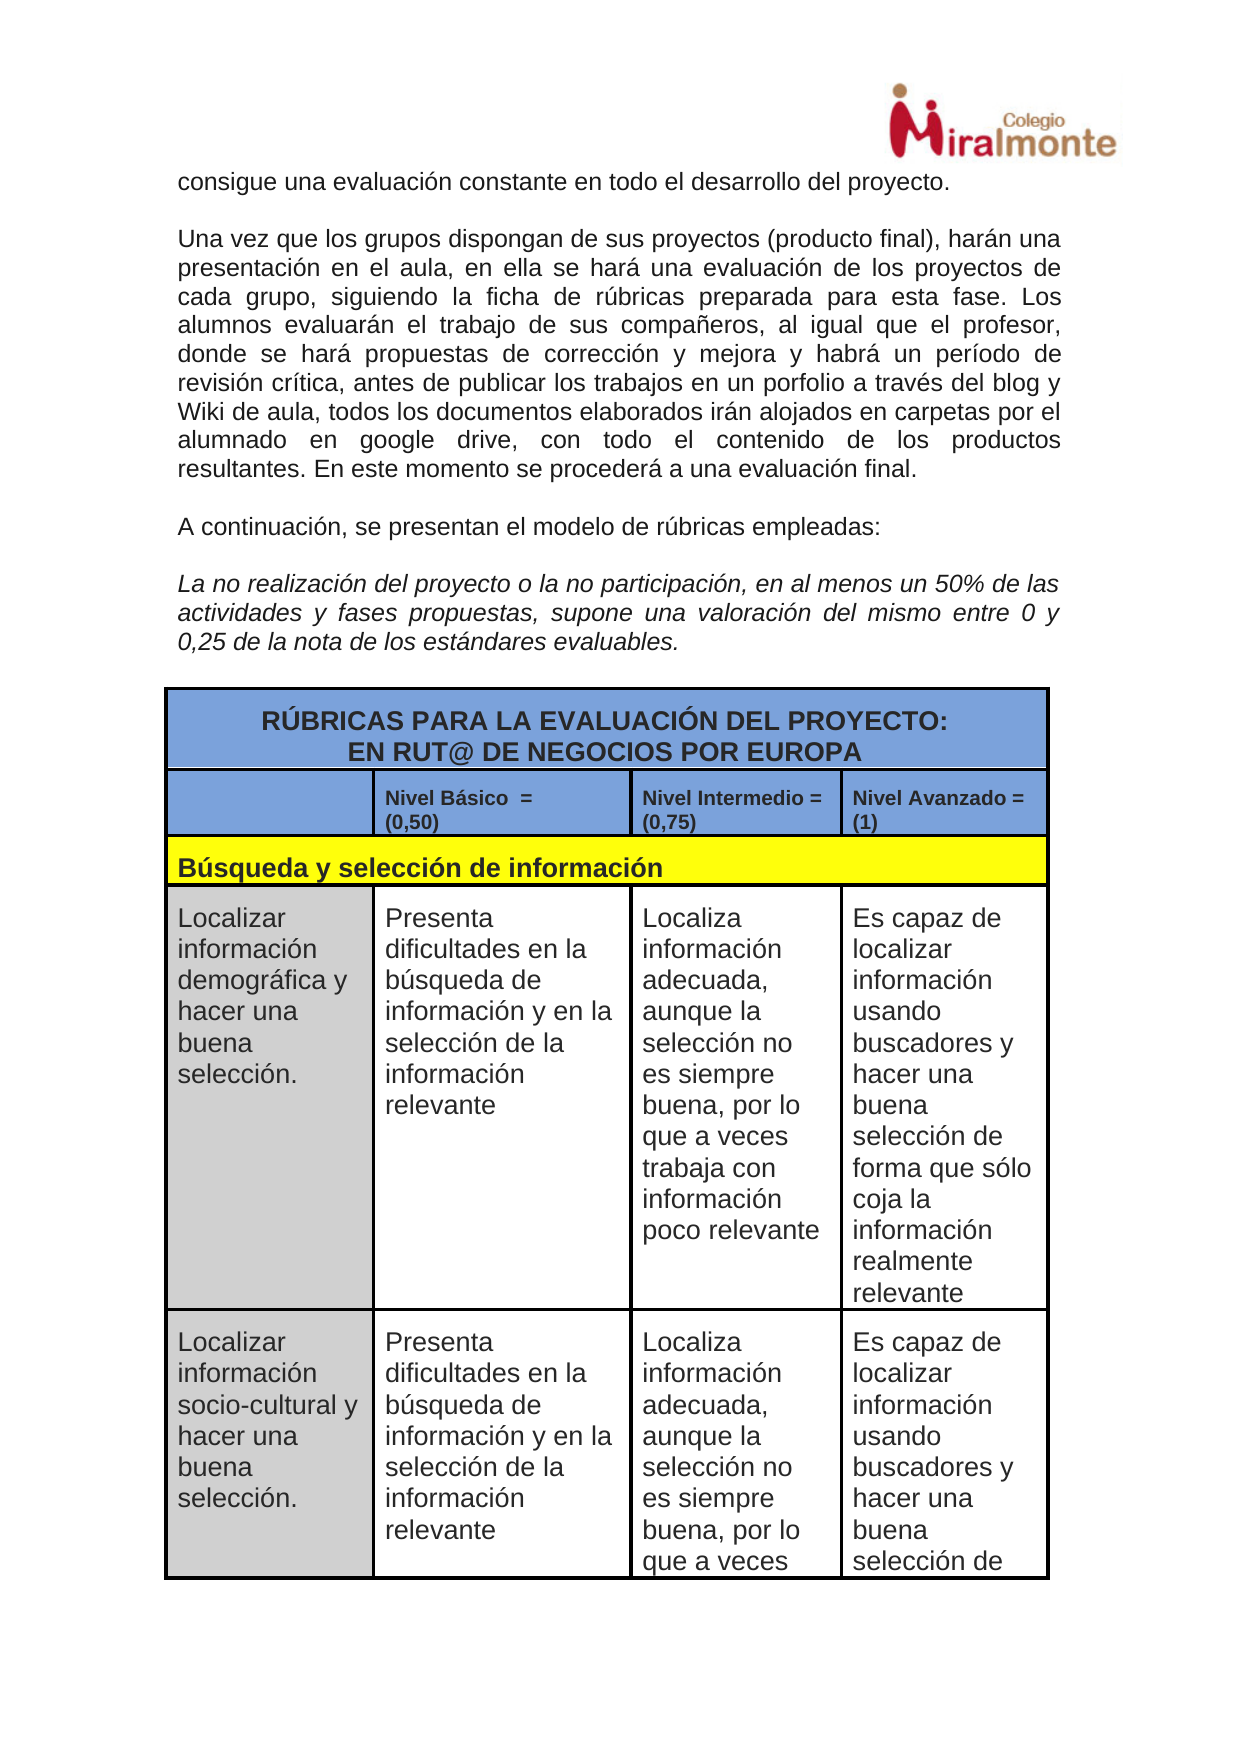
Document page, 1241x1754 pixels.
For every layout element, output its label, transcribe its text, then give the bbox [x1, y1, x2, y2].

table_cell Nivel Avanzado = (1) [843, 771, 1046, 834]
table_cell Búsqueda y selección de información [168, 837, 1046, 883]
text La no realización del proyecto o la no participación, en al menos un 50% de las actividades y fases propuestas, supone una valoración del mismo entre 0 y 0,25 de la nota de los estándares evaluables. [177, 569, 1063, 655]
table_cell [168, 771, 372, 834]
text A continuación, se presentan el modelo de rúbricas empleadas: [177, 512, 1063, 540]
table_cell Presenta dificultades en la búsqueda de información y en la selección de la información relevante [375, 887, 629, 1308]
table_cell Localizar información socio-cultural y hacer una buena selección. [168, 1311, 372, 1576]
table_cell Nivel Intermedio = (0,75) [633, 771, 840, 834]
table_cell Es capaz de localizar información usando buscadores y hacer una buena selección de forma que sólo coja la información realmente relevante [843, 887, 1046, 1308]
table_cell Nivel Básico = (0,50) [375, 771, 629, 834]
text Una vez que los grupos dispongan de sus proyectos (producto final), harán una presentación en el aula, en ella se hará una evaluación de los proyectos de cada grupo, siguiendo la ficha de rúbricas preparada para esta fase. Los alumnos evaluarán el trabajo de sus compañeros, al igual que el profesor, donde se hará propuestas de corrección y mejora y habrá un período de revisión crítica, antes de publicar los trabajos en un porfolio a través del blog y Wiki de aula, todos los documentos elaborados irán alojados en carpetas por el alumnado en google drive, con todo el contenido de los productos resultantes. En este momento se procederá a una evaluación final. [177, 224, 1063, 483]
table_header RÚBRICAS PARA LA EVALUACIÓN DEL PROYECTO: EN RUT@ DE NEGOCIOS POR EUROPA [168, 690, 1046, 767]
table_cell Localiza información adecuada, aunque la selección no es siempre buena, por lo que a veces trabaja con información poco relevante [633, 1311, 840, 1576]
picture [875, 73, 1123, 167]
table_cell Es capaz de localizar información usando buscadores y hacer una buena selección de forma que sólo coja la información realmente relevante [843, 1311, 1046, 1576]
table_cell Presenta dificultades en la búsqueda de información y en la selección de la información relevante [375, 1311, 629, 1576]
table_cell Localiza información adecuada, aunque la selección no es siempre buena, por lo que a veces trabaja con información poco relevante [633, 887, 840, 1308]
table_cell Localizar información demográfica y hacer una buena selección. [168, 887, 372, 1308]
